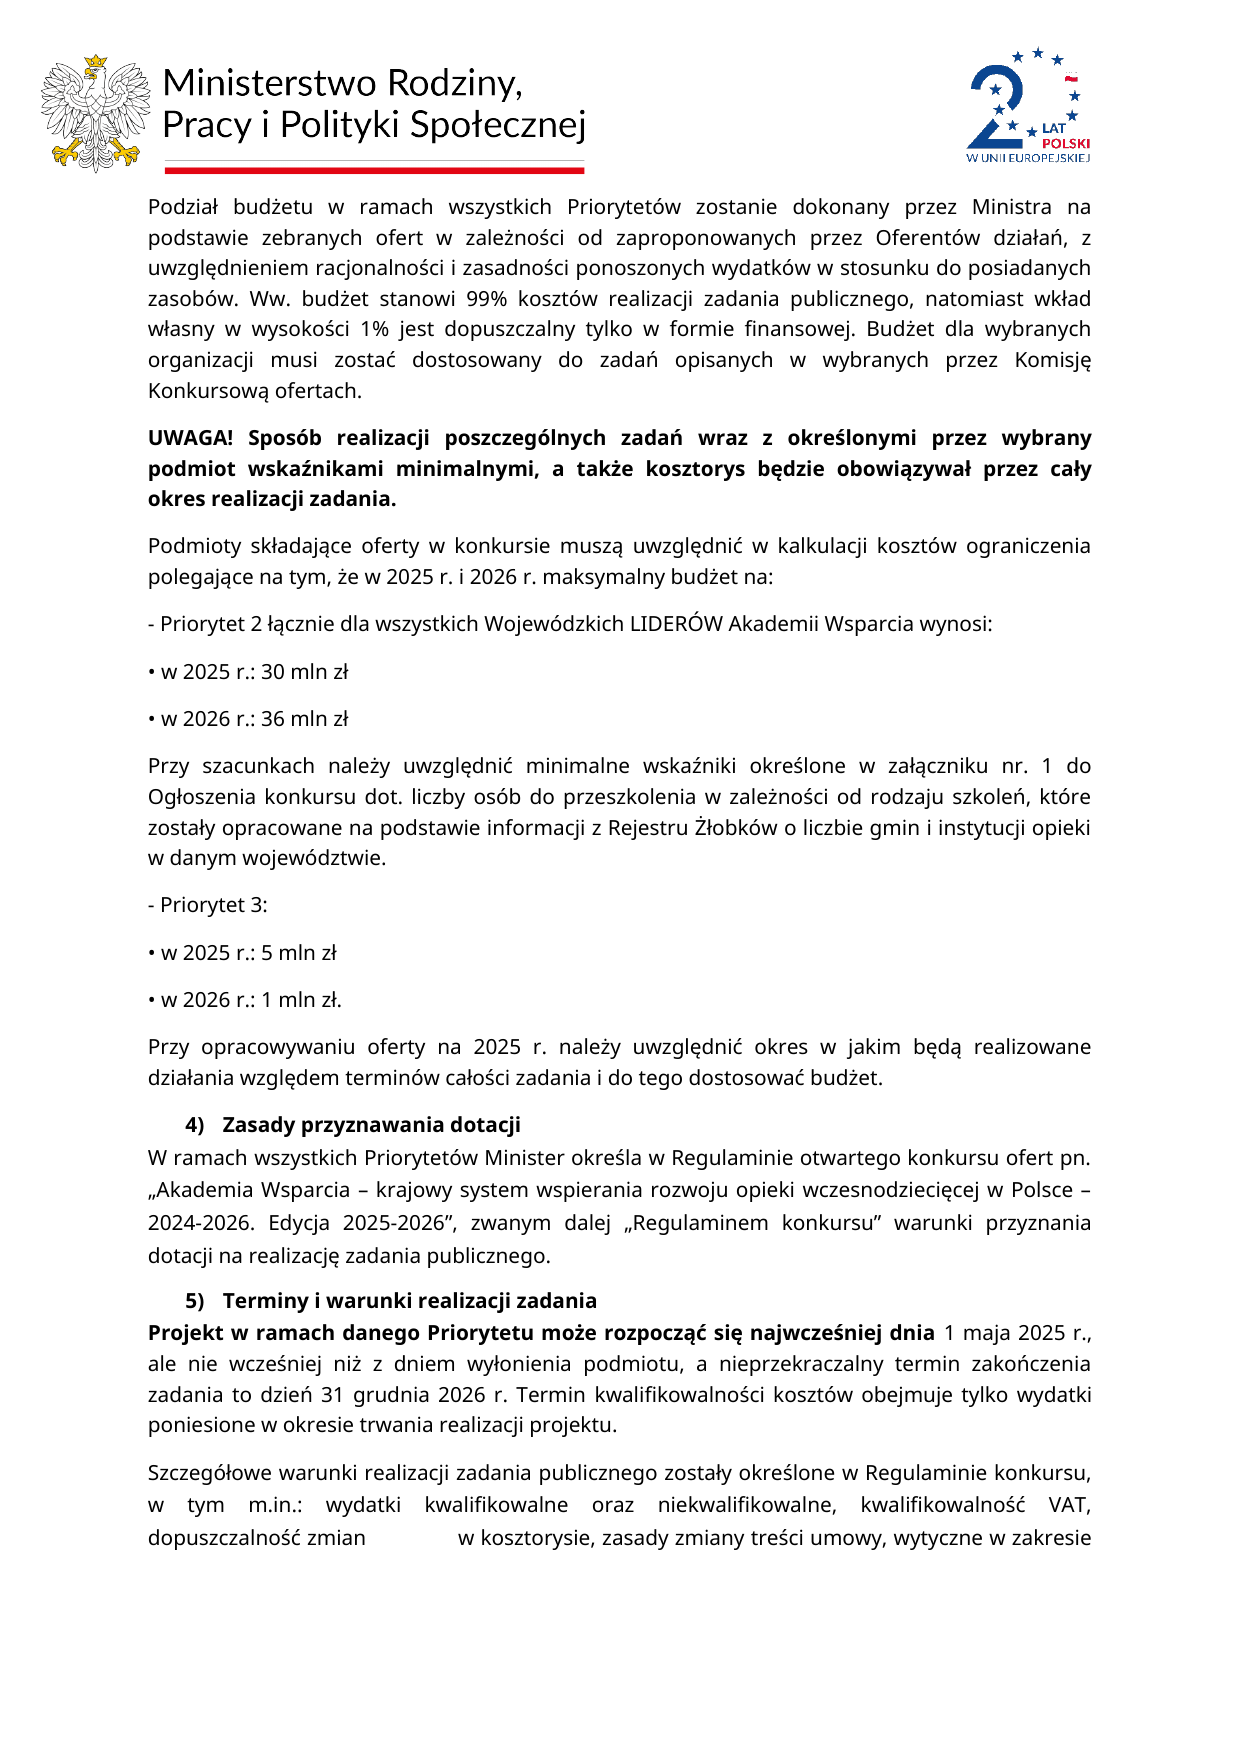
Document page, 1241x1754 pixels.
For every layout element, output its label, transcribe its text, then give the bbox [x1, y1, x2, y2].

picture [31, 45, 591, 180]
text • w 2025 r.: 5 mln zł [148, 938, 1093, 966]
text Przy opracowywaniu oferty na 2025 r. należy uwzględnić okres w jakim będą realizowane działania względem terminów całości zadania i do tego dostosować budżet. [148, 1032, 1093, 1091]
text • w 2025 r.: 30 mln zł [148, 657, 1093, 685]
text Podmioty składające oferty w konkursie muszą uwzględnić w kalkulacji kosztów ograniczenia polegające na tym, że w 2025 r. i 2026 r. maksymalny budżet na: [148, 532, 1093, 591]
text Podział budżetu w ramach wszystkich Priorytetów zostanie dokonany przez Ministra na podstawie zebranych ofert w zależności od zaproponowanych przez Oferentów działań, z uwzględnieniem racjonalności i zasadności ponoszonych wydatków w stosunku do posiadanych zasobów. Ww. budżet stanowi 99% kosztów realizacji zadania publicznego, natomiast wkład własny w wysokości 1% jest dopuszczalny tylko w formie finansowej. Budżet dla wybranych organizacji musi zostać dostosowany do zadań opisanych w wybranych przez Komisję Konkursową ofertach. [148, 192, 1093, 404]
text W ramach wszystkich Priorytetów Minister określa w Regulaminie otwartego konkursu ofert pn. „Akademia Wsparcia – krajowy system wspierania rozwoju opieki wczesnodziecięcej w Polsce – 2024-2026. Edycja 2025-2026”, zwanym dalej „Regulaminem konkursu” warunki przyznania dotacji na realizację zadania publicznego. [148, 1143, 1093, 1269]
text - Priorytet 3: [148, 891, 1093, 919]
text Projekt w ramach danego Priorytetu może rozpocząć się najwcześniej dnia 1 maja 2025 r., ale nie wcześniej niż z dniem wyłonienia podmiotu, a nieprzekraczalny termin zakończenia zadania to dzień 31 grudnia 2026 r. Termin kwalifikowalności kosztów obejmuje tylko wydatki poniesione w okresie trwania realizacji projektu. [148, 1318, 1093, 1439]
text - Priorytet 2 łącznie dla wszystkich Wojewódzkich LIDERÓW Akademii Wsparcia wynosi: [148, 609, 1093, 638]
subtitle Zasady przyznawania dotacji [185, 1110, 1093, 1139]
subtitle Terminy i warunki realizacji zadania [185, 1286, 1093, 1314]
text Przy szacunkach należy uwzględnić minimalne wskaźniki określone w załączniku nr. 1 do Ogłoszenia konkursu dot. liczby osób do przeszkolenia w zależności od rodzaju szkoleń, które zostały opracowane na podstawie informacji z Rejestru Żłobków o liczbie gmin i instytucji opieki w danym województwie. [148, 751, 1093, 872]
text • w 2026 r.: 1 mln zł. [148, 985, 1093, 1013]
text • w 2026 r.: 36 mln zł [148, 704, 1093, 732]
picture [947, 27, 1108, 181]
text UWAGA! Sposób realizacji poszczególnych zadań wraz z określonymi przez wybrany podmiot wskaźnikami minimalnymi, a także kosztorys będzie obowiązywał przez cały okres realizacji zadania. [148, 423, 1093, 513]
